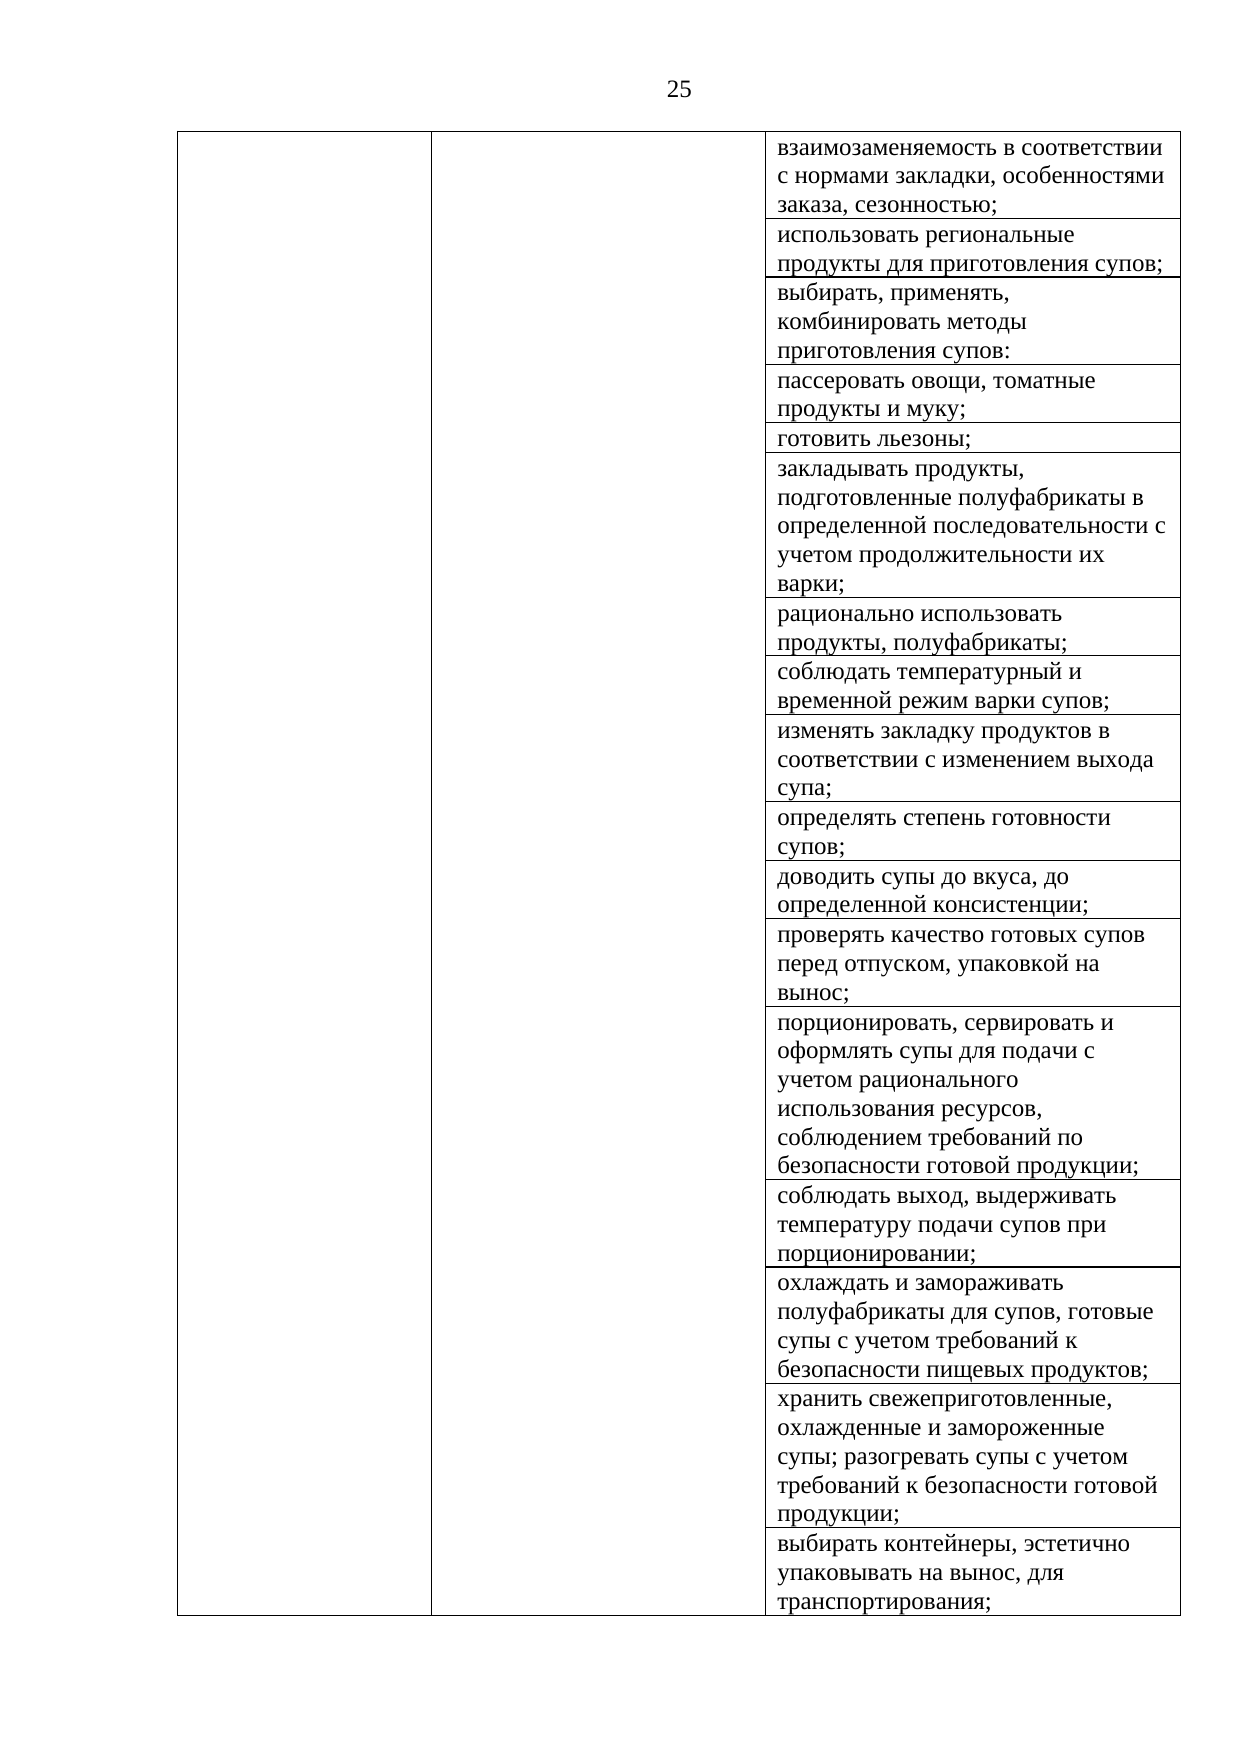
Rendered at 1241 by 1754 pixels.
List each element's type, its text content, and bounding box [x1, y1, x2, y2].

table_cell изменять закладку продуктов в соответствии с изменением выхода супа; [766, 715, 1180, 801]
table_cell пассеровать овощи, томатные продукты и муку; [766, 365, 1180, 422]
table_cell проверять качество готовых супов перед отпуском, упаковкой на вынос; [766, 919, 1180, 1006]
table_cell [766, 132, 1180, 218]
table_cell охлаждать и замораживать полуфабрикаты для супов, готовые супы с учетом требований к безопасности пищевых продуктов; [766, 1268, 1180, 1382]
table_cell соблюдать выход, выдерживать температуру подачи супов при порционировании; [766, 1180, 1180, 1266]
table_cell соблюдать температурный и временной режим варки супов; [766, 656, 1180, 714]
table_cell закладывать продукты, подготовленные полуфабрикаты в определенной последовательности с учетом продолжительности их варки; [766, 453, 1180, 597]
table_cell порционировать, сервировать и оформлять супы для подачи с учетом рационального использования ресурсов, соблюдением требований по безопасности готовой продукции; [766, 1007, 1180, 1179]
table_cell выбирать контейнеры, эстетично упаковывать на вынос, для транспортирования; [766, 1528, 1180, 1614]
table_cell выбирать, применять, комбинировать методы приготовления супов: [766, 278, 1180, 364]
table_cell доводить супы до вкуса, до определенной консистенции; [766, 861, 1180, 918]
table_cell готовить льезоны; [766, 423, 1180, 452]
table_cell рационально использовать продукты, полуфабрикаты; [766, 598, 1180, 655]
table_cell использовать региональные продукты для приготовления супов; [766, 219, 1180, 276]
table_cell определять степень готовности супов; [766, 802, 1180, 860]
table_cell хранить свежеприготовленные, охлажденные и замороженные супы; разогревать супы с учетом требований к безопасности готовой продукции; [766, 1384, 1180, 1527]
